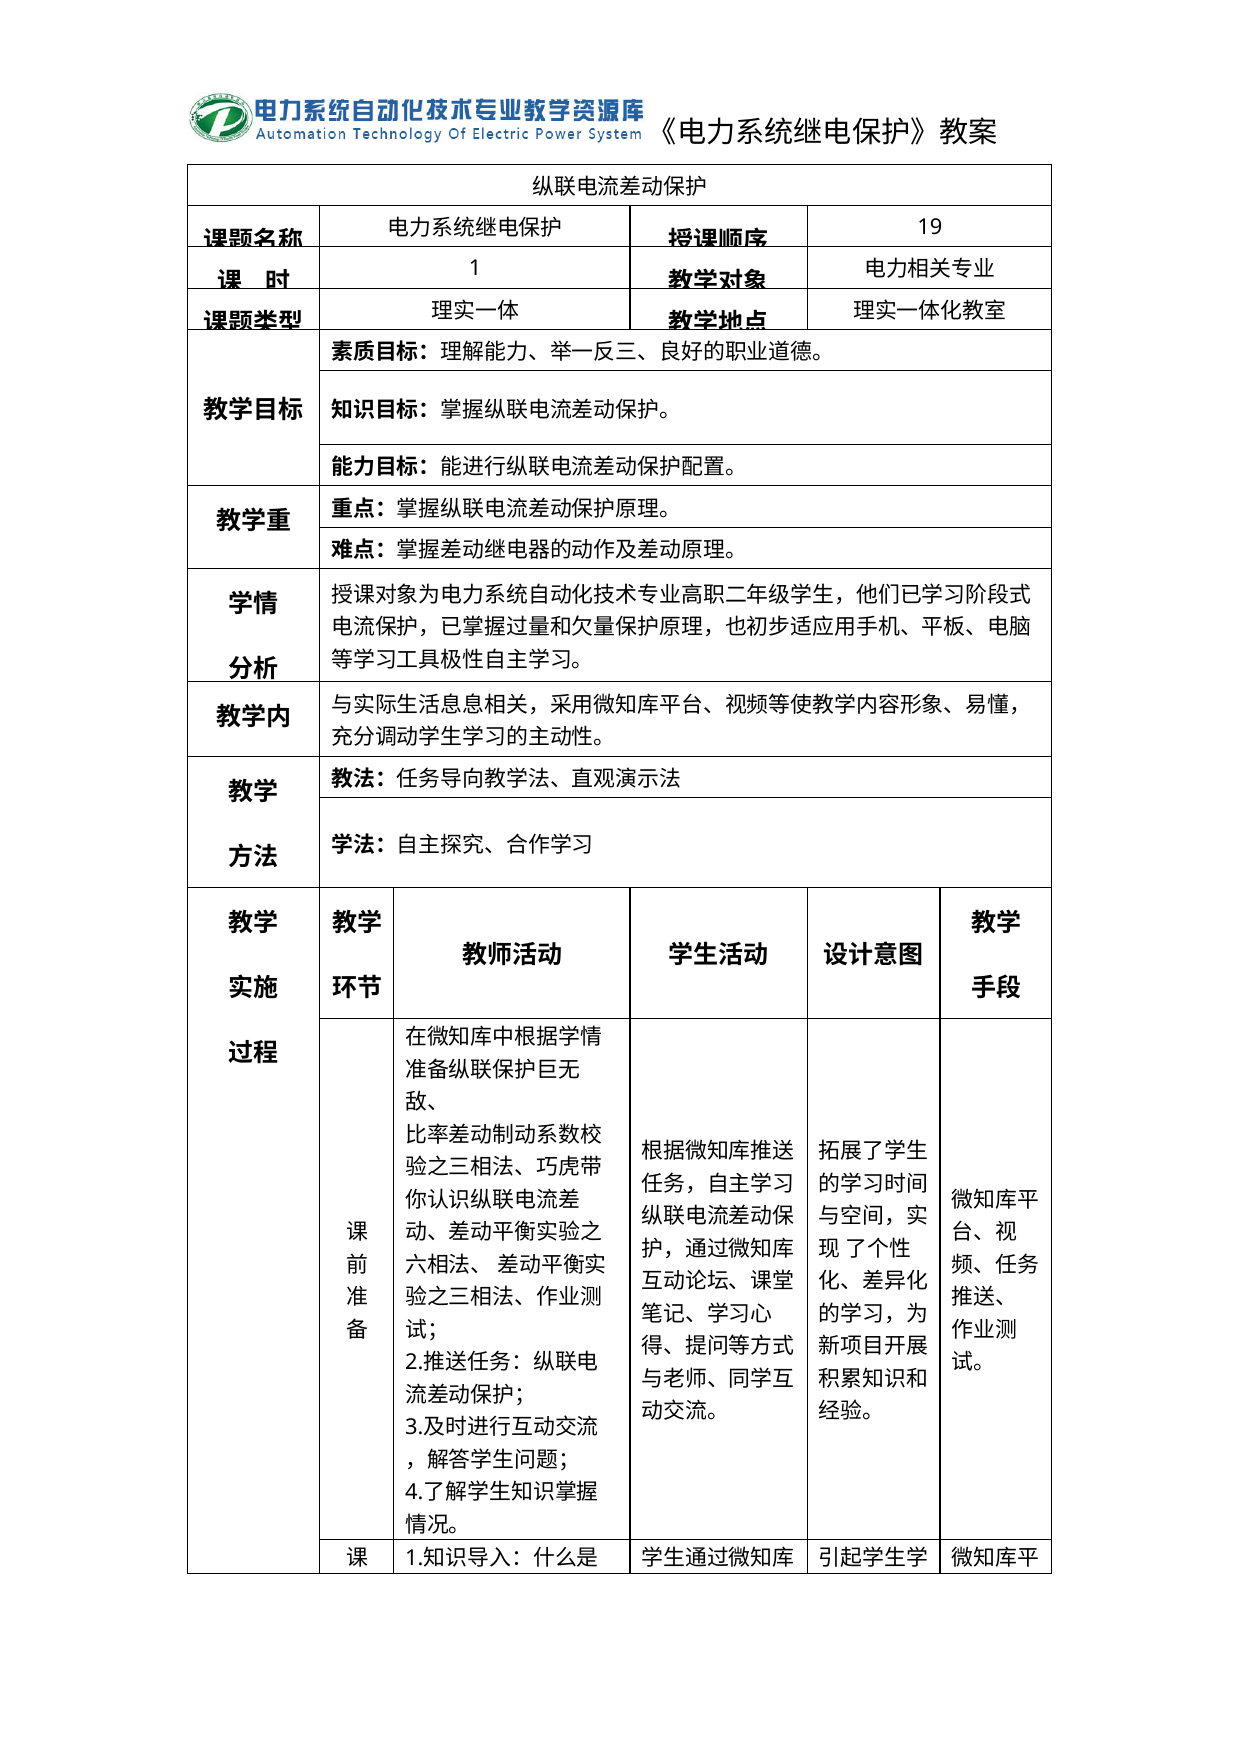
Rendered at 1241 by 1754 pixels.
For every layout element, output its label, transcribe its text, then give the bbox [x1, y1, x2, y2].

table_cell 学生活动 [631, 888, 807, 1018]
table_cell 教师活动 [394, 888, 629, 1018]
table_cell 引起学生学习兴趣。 [808, 1540, 939, 1572]
table_cell 课 时 [188, 247, 319, 287]
table_cell 教学环节 [320, 888, 393, 1018]
table_cell 教学 实施 过程 [188, 888, 319, 1572]
table_cell 教学 方法 [188, 757, 319, 887]
table_cell 教学内 容分析 [188, 682, 319, 756]
table_cell 1 [320, 247, 629, 287]
table_cell 课题类型 [188, 289, 319, 329]
table_cell 微知库平台、视频、任务推送、 作业测试。 [941, 1019, 1051, 1539]
table_cell 与实际生活息息相关，采用微知库平台、视频等使教学内容形象、易懂，充分调动学生学习的主动性。 [320, 682, 1051, 756]
table_cell 素质目标：理解能力、举一反三、良好的职业道德。 [320, 330, 1051, 370]
table_cell 1.知识导入：什么是纵联电流差动保护？ [394, 1540, 629, 1572]
table_header 纵联电流差动保护 [188, 165, 1051, 205]
table_cell 学法：自主探究、合作学习 [320, 798, 1051, 887]
table_cell 设计意图 [808, 888, 939, 1018]
table_cell 课 堂 教 学 [320, 1540, 393, 1572]
table_cell 教法：任务导向教学法、直观演示法 [320, 757, 1051, 797]
table_cell 微知库平台、 、互动教学 [941, 1540, 1051, 1572]
table_cell 在微知库中根据学情准备纵联保护巨无敌、 比率差动制动系数校验之三相法、巧虎带你认识纵联电流差动、差动平衡实验之六相法、 差动平衡实验之三相法、作业测试； 2.推送任务：纵联电流差动保护； 3.及时进行互动交流 ，解答学生问题； 4.了解学生知识掌握情况。 [394, 1019, 629, 1539]
table_cell 19 [808, 206, 1051, 246]
picture [187, 90, 648, 143]
table_cell 重点：掌握纵联电流差动保护原理。 [320, 486, 1051, 527]
table_cell 教学目标 [188, 330, 319, 485]
table_cell 理实一体化教室 [808, 289, 1051, 329]
table_cell 授课对象为电力系统自动化技术专业高职二年级学生，他们已学习阶段式电流保护，已掌握过量和欠量保护原理，也初步适应用手机、平板、电脑等学习工具极性自主学习。 [320, 569, 1051, 681]
table_cell 课 前 准 备 [320, 1019, 393, 1539]
table_cell 理实一体 [320, 289, 629, 329]
table_cell 能力目标：能进行纵联电流差动保护配置。 [320, 445, 1051, 485]
table_cell 教学对象 [631, 247, 807, 287]
table_cell 教学地点 [631, 289, 807, 329]
table_cell 学情 分析 [188, 569, 319, 681]
table_cell 授课顺序 [631, 206, 807, 246]
table_cell 电力系统继电保护 [320, 206, 629, 246]
table_cell 根据微知库推送任务，自主学习纵联电流差动保护，通过微知库互动论坛、课堂笔记、学习心得、提问等方式与老师、同学互动交流。 [631, 1019, 807, 1539]
table_cell 教学重 、难点 [188, 486, 319, 568]
table_cell 教学 手段 [941, 888, 1051, 1018]
table_cell 电力相关专业 [808, 247, 1051, 287]
table_cell 难点：掌握差动继电器的动作及差动原理。 [320, 528, 1051, 568]
table_cell 课题名称 [188, 206, 319, 246]
table_cell 拓展了学生的学习时间与空间，实现 了个性化、差异化的学习，为新项目开展积累知识和经验。 [808, 1019, 939, 1539]
table_cell 知识目标：掌握纵联电流差动保护。 [320, 371, 1051, 444]
